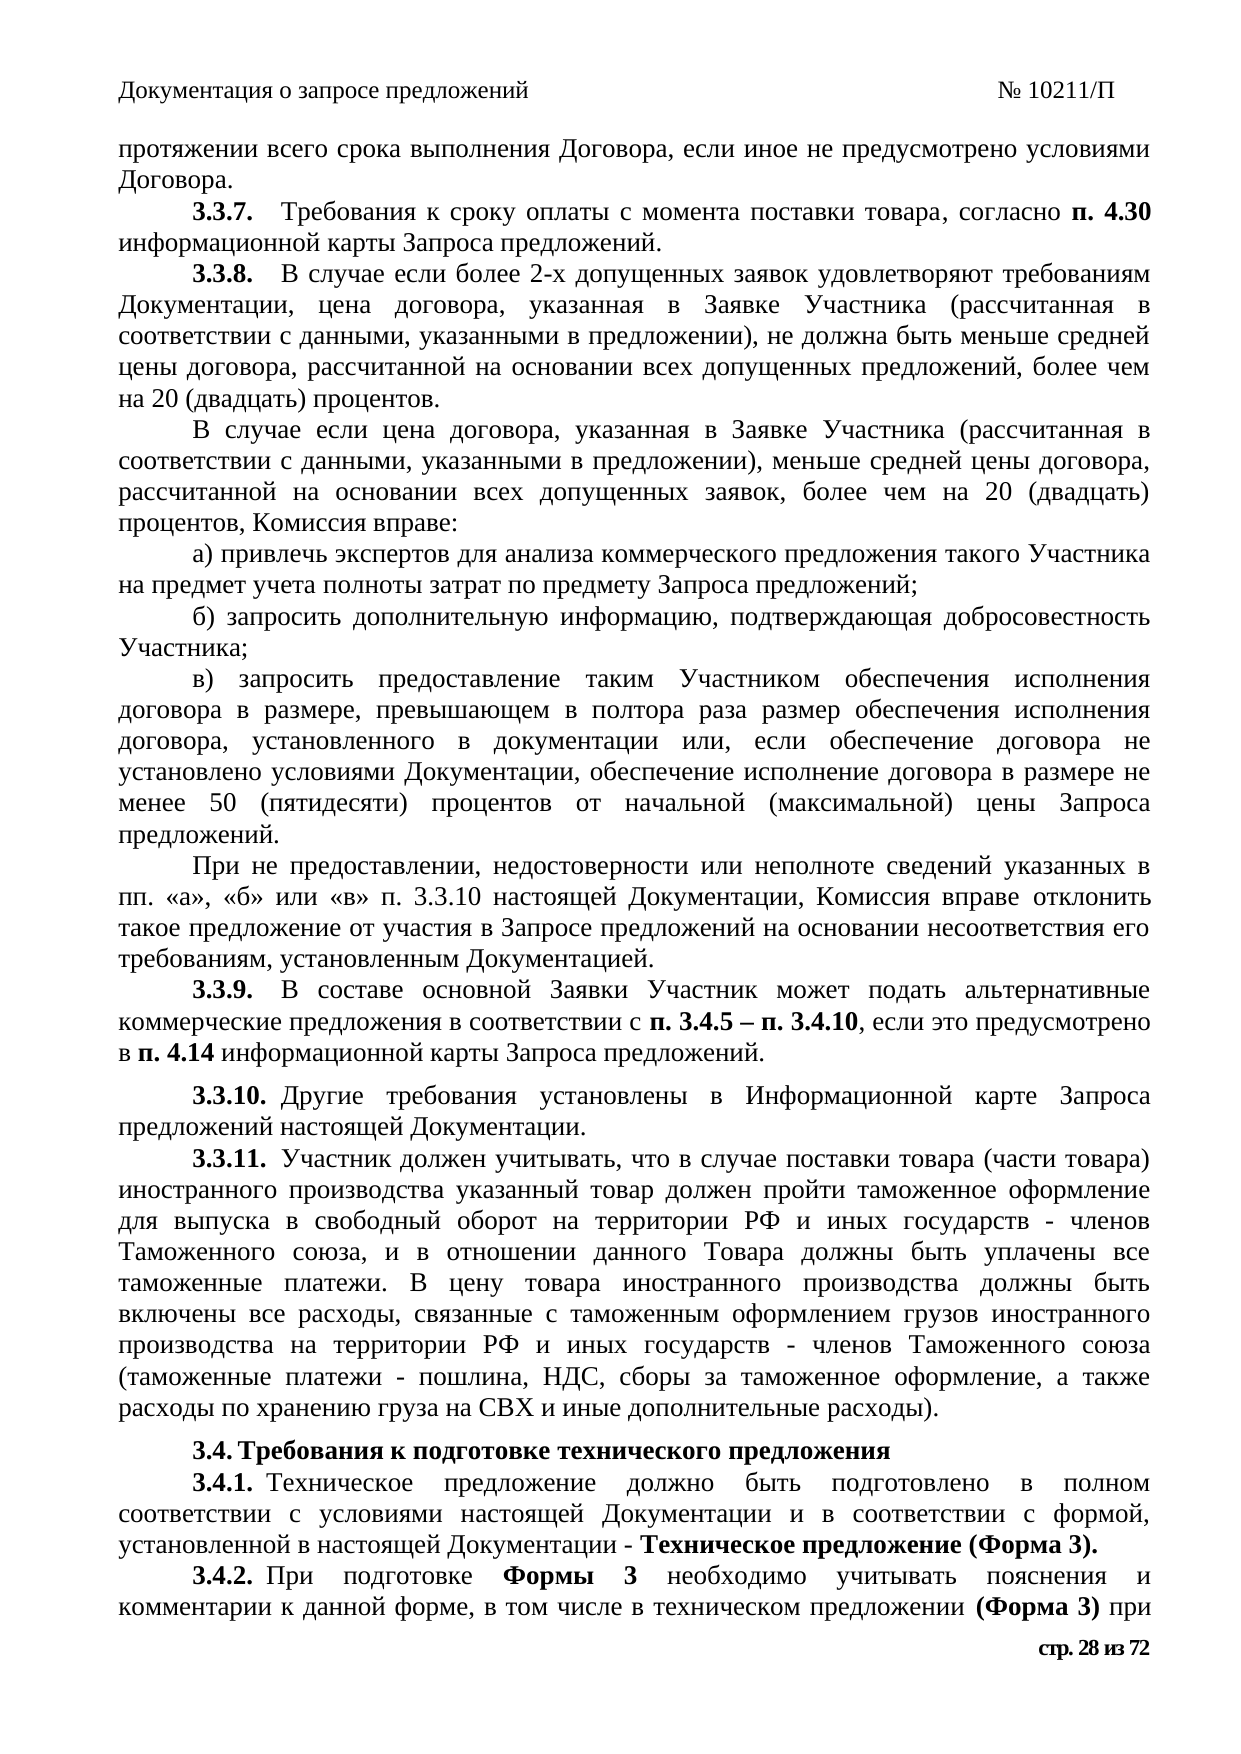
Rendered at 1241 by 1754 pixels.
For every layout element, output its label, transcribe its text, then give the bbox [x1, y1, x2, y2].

list Требования к сроку оплаты с момента поставки товара, согласно п. 4.30 информационной карты Запроса предложений. [118, 195, 1152, 257]
list а) привлечь экспертов для анализа коммерческого предложения такого Участника на предмет учета полноты затрат по предмету Запроса предложений; [118, 537, 1152, 600]
list б) запросить дополнительную информацию, подтверждающая добросовестность Участника; [118, 600, 1152, 662]
text В составе основной Заявки Участник может подать альтернативные коммерческие предложения в соответствии с п. 3.4.5 – п. 3.4.10, если это предусмотрено в п. 4.14 информационной карты Запроса предложений. [118, 973, 1152, 1067]
list Техническое предложение должно быть подготовлено в полном соответствии с условиями настоящей Документации и в соответствии с формой, установленной в настоящей Документации - Техническое предложение (Форма 3). [118, 1466, 1152, 1559]
list в) запросить предоставление таким Участником обеспечения исполнения договора в размере, превышающем в полтора раза размер обеспечения исполнения договора, установленного в документации или, если обеспечение договора не установлено условиями Документации, обеспечение исполнение договора в размере не менее 50 (пятидесяти) процентов от начальной (максимальной) цены Запроса предложений. [118, 662, 1152, 849]
list При не предоставлении, недостоверности или неполноте сведений указанных в пп. «а», «б» или «в» п. 3.3.10 настоящей Документации, Комиссия вправе отклонить такое предложение от участия в Запросе предложений на основании несоответствия его требованиям, установленным Документацией. [118, 849, 1152, 973]
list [118, 132, 1152, 195]
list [118, 1559, 1152, 1621]
subtitle Требования к подготовке технического предложения [118, 1434, 1152, 1466]
list В случае если цена договора, указанная в Заявке Участника (рассчитанная в соответствии с данными, указанными в предложении), меньше средней цены договора, рассчитанной на основании всех допущенных заявок, более чем на 20 (двадцать) процентов, Комиссия вправе: [118, 413, 1152, 537]
list В случае если более 2-х допущенных заявок удовлетворяют требованиям Документации, цена договора, указанная в Заявке Участника (рассчитанная в соответствии с данными, указанными в предложении), не должна быть меньше средней цены договора, рассчитанной на основании всех допущенных предложений, более чем на 20 (двадцать) процентов. [118, 257, 1152, 413]
text Участник должен учитывать, что в случае поставки товара (части товара) иностранного производства указанный товар должен пройти таможенное оформление для выпуска в свободный оборот на территории РФ и иных государств - членов Таможенного союза, и в отношении данного Товара должны быть уплачены все таможенные платежи. В цену товара иностранного производства должны быть включены все расходы, связанные с таможенным оформлением грузов иностранного производства на территории РФ и иных государств - членов Таможенного союза (таможенные платежи - пошлина, НДС, сборы за таможенное оформление, а также расходы по хранению груза на СВХ и иные дополнительные расходы). [118, 1142, 1152, 1422]
list Другие требования установлены в Информационной карте Запроса предложений настоящей Документации. [118, 1079, 1152, 1142]
